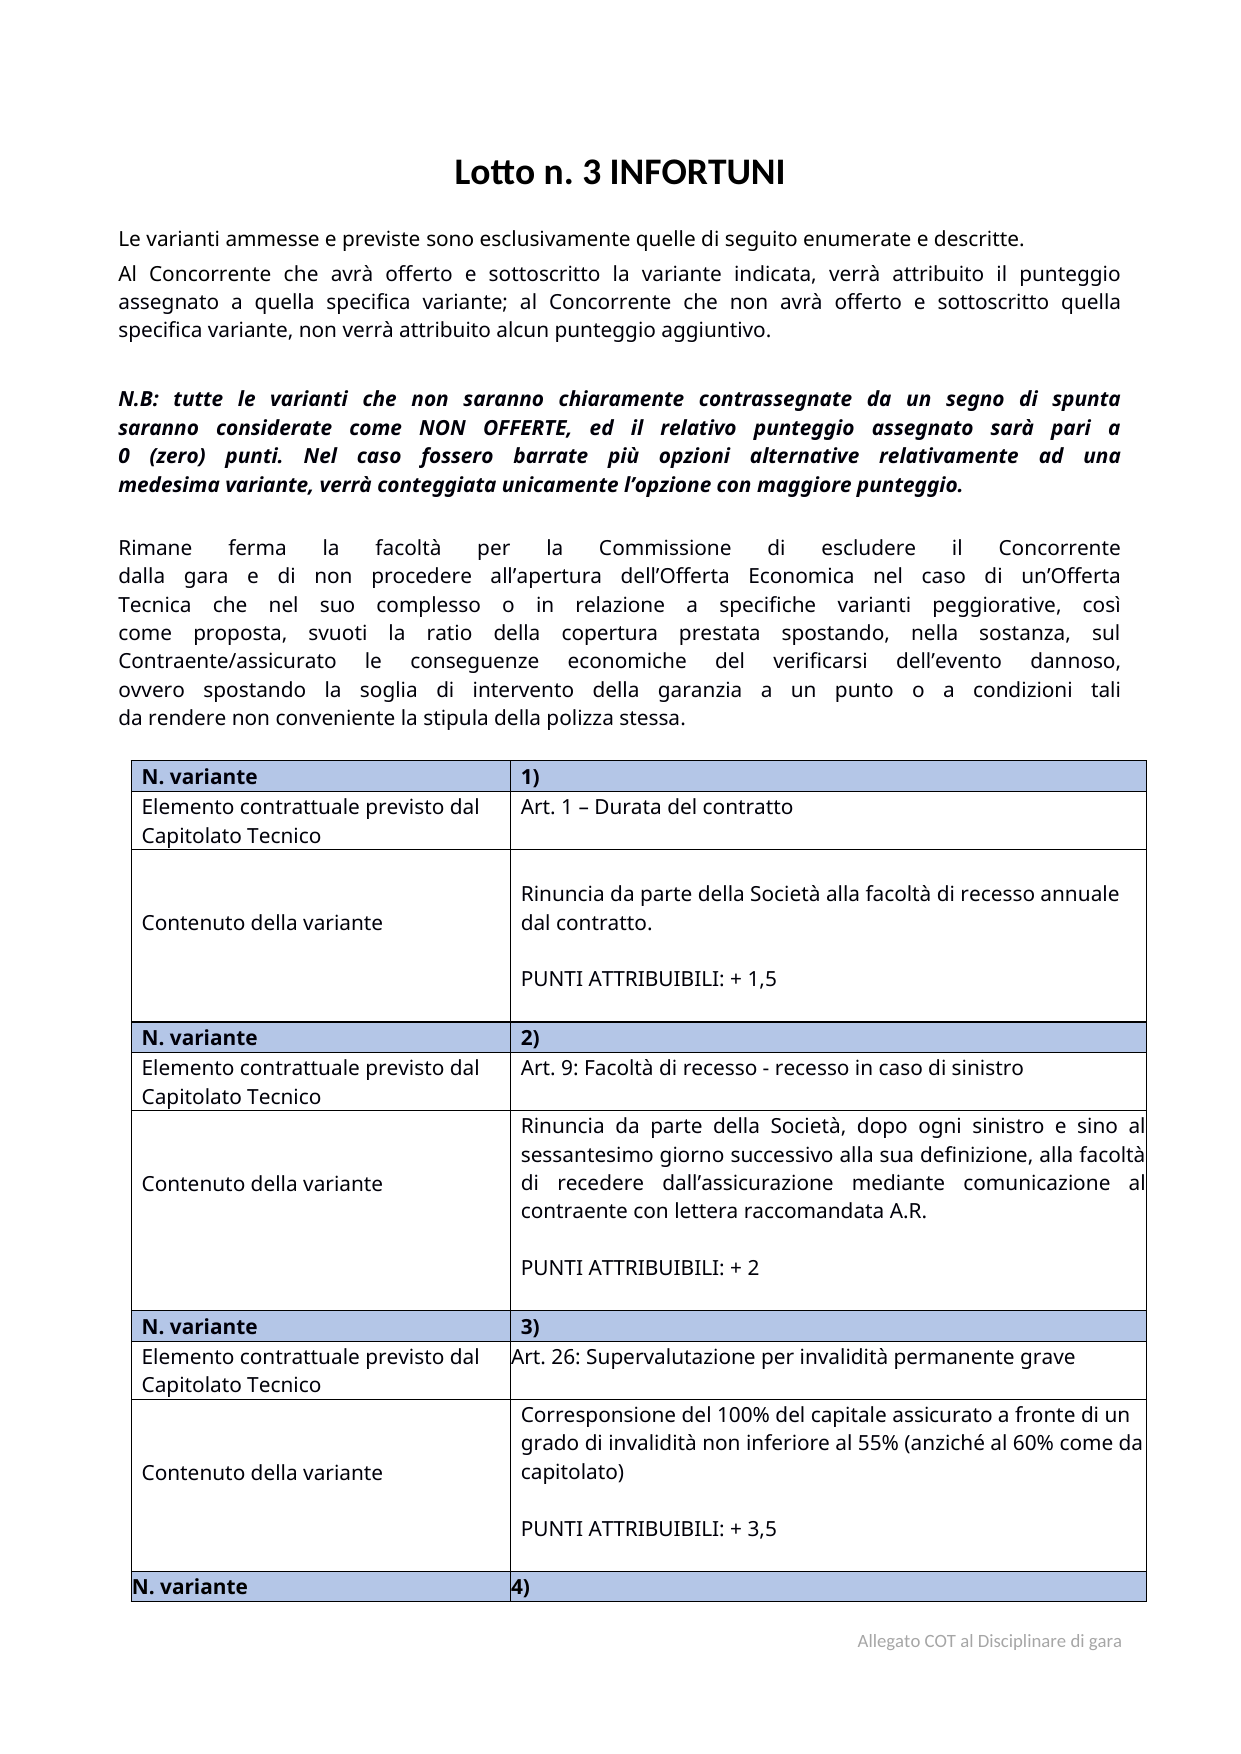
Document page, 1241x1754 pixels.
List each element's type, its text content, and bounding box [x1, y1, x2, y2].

table_cell N. variante [132, 1311, 510, 1341]
table_header 1) [511, 761, 1146, 791]
table_cell Rinuncia da parte della Società alla facoltà di recesso annuale dal contratto. PUNTI ATTRIBUIBILI: + 1,5 [511, 850, 1146, 1021]
table_cell 3) [511, 1311, 1146, 1341]
table_cell Contenuto della variante [132, 1111, 510, 1310]
table_header N. variante [132, 761, 510, 791]
table_cell Elemento contrattuale previsto dal Capitolato Tecnico [132, 792, 510, 849]
text Lotto n. 3 INFORTUNI [118, 148, 1122, 193]
text Rimane ferma la facoltà per la Commissione di escludere il Concorrente dalla gara e di non procedere all’apertura dell’Offerta Economica nel caso di un’Offerta Tecnica che nel suo complesso o in relazione a specifiche varianti peggiorative, così come proposta, svuoti la ratio della copertura prestata spostando, nella sostanza, sul Contraente/assicurato le conseguenze economiche del verificarsi dell’evento dannoso, ovvero spostando la soglia di intervento della garanzia a un punto o a condizioni tali da rendere non conveniente la stipula della polizza stessa. [118, 504, 1122, 732]
table_cell Corresponsione del 100% del capitale assicurato a fronte di un grado di invalidità non inferiore al 55% (anziché al 60% come da capitolato) PUNTI ATTRIBUIBILI: + 3,5 [511, 1400, 1146, 1571]
table_cell Contenuto della variante [132, 1400, 510, 1571]
table_cell N. variante [132, 1023, 510, 1052]
table_cell 4) [511, 1572, 1146, 1601]
text N.B: tutte le varianti che non saranno chiaramente contrassegnate da un segno di spunta saranno considerate come NON OFFERTE, ed il relativo punteggio assegnato sarà pari a 0 (zero) punti. Nel caso fossero barrate più opzioni alternative relativamente ad una medesima variante, verrà conteggiata unicamente l’opzione con maggiore punteggio. [118, 384, 1122, 498]
table_cell N. variante [132, 1572, 510, 1601]
text Le varianti ammesse e previste sono esclusivamente quelle di seguito enumerate e descritte. [118, 224, 1122, 252]
table_cell Contenuto della variante [132, 850, 510, 1021]
text Al Concorrente che avrà offerto e sottoscritto la variante indicata, verrà attribuito il punteggio assegnato a quella specifica variante; al Concorrente che non avrà offerto e sottoscritto quella specifica variante, non verrà attribuito alcun punteggio aggiuntivo. [118, 259, 1122, 344]
table_cell Art. 26: Supervalutazione per invalidità permanente grave [511, 1342, 1146, 1399]
table_cell Elemento contrattuale previsto dal Capitolato Tecnico [132, 1053, 510, 1110]
table_cell Art. 1 – Durata del contratto [511, 792, 1146, 849]
table_cell Rinuncia da parte della Società, dopo ogni sinistro e sino al sessantesimo giorno successivo alla sua definizione, alla facoltà di recedere dall’assicurazione mediante comunicazione al contraente con lettera raccomandata A.R. PUNTI ATTRIBUIBILI: + 2 [511, 1111, 1146, 1310]
table_cell Art. 9: Facoltà di recesso - recesso in caso di sinistro [511, 1053, 1146, 1110]
table_cell 2) [511, 1023, 1146, 1052]
table_cell Elemento contrattuale previsto dal Capitolato Tecnico [132, 1342, 510, 1399]
